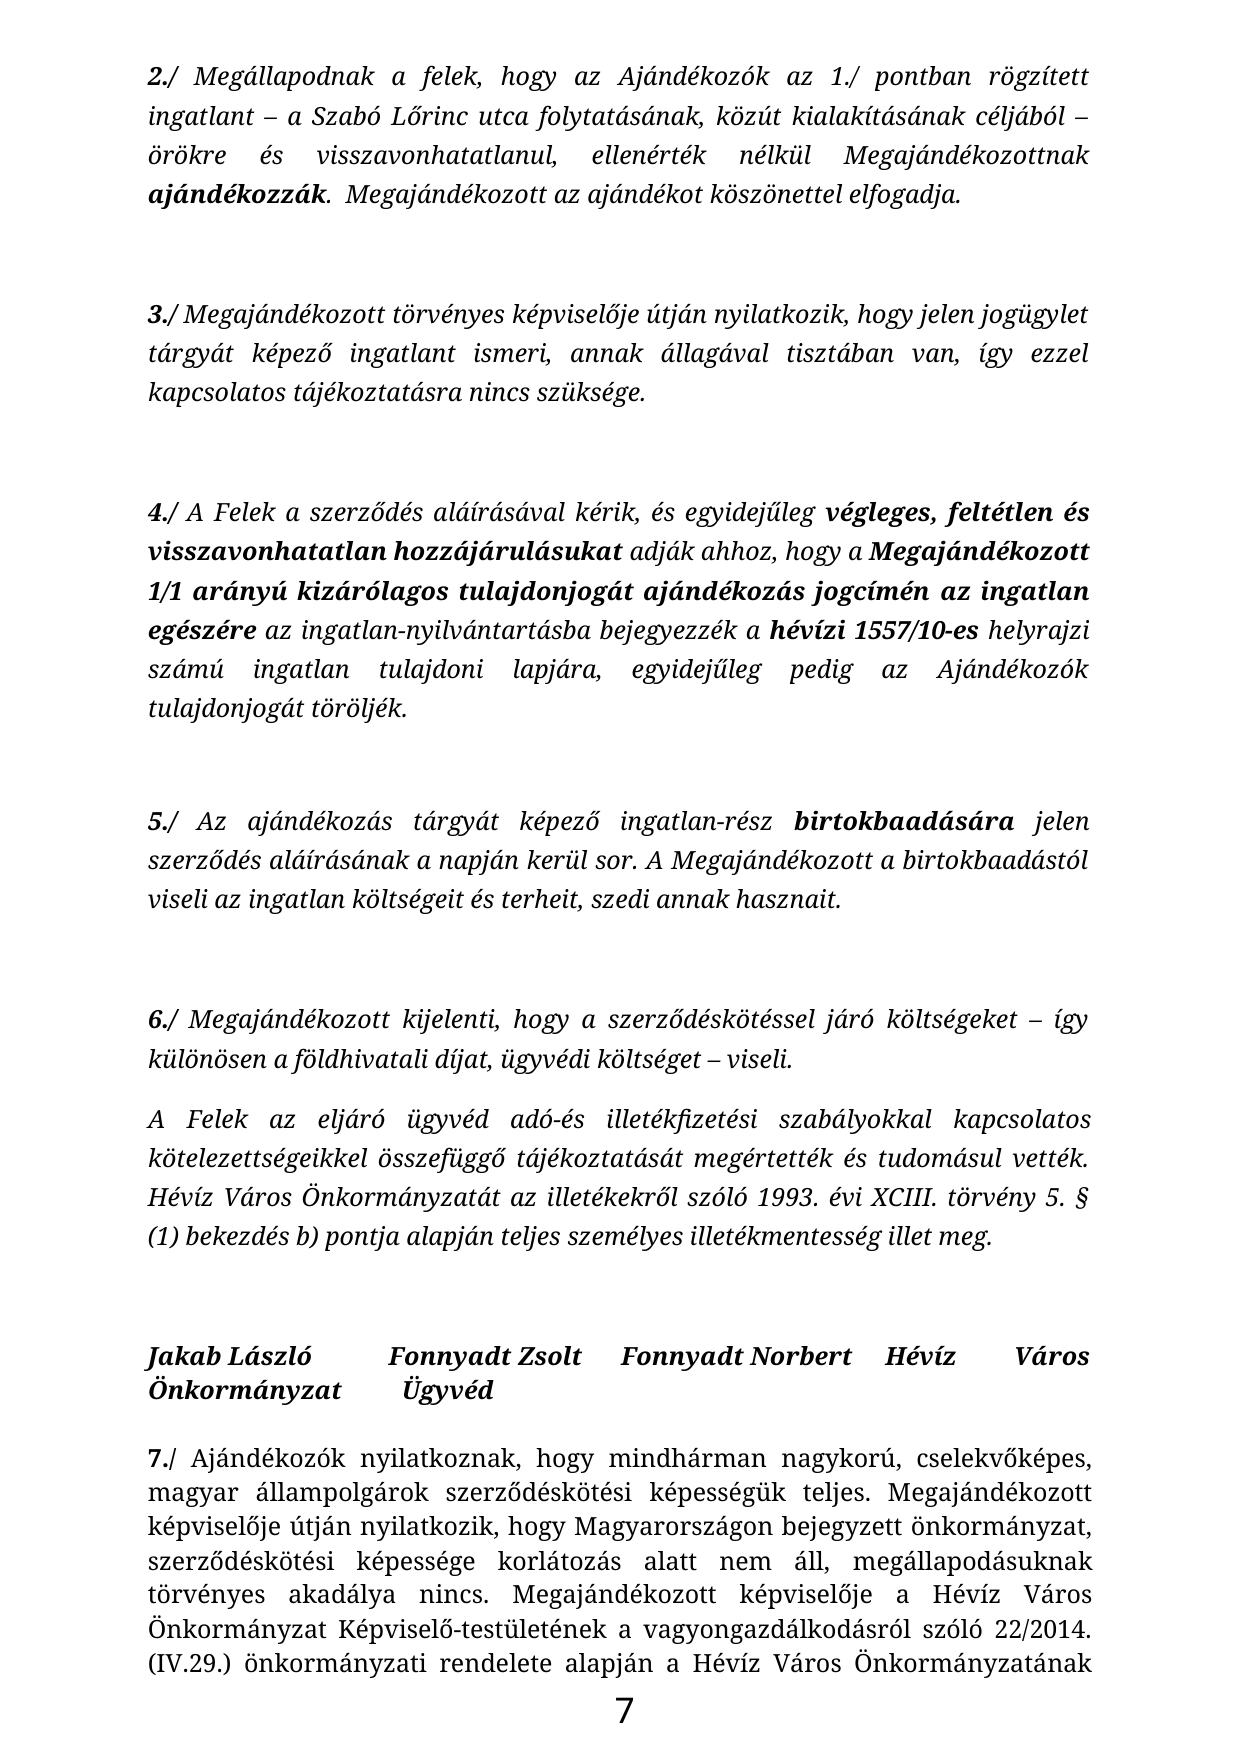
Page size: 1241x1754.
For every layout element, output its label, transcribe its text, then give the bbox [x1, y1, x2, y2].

text 6./ Megajándékozott kijelenti, hogy a szerződéskötéssel járó költségeket – így különösen a földhivatali díjat, ügyvédi költséget – viseli. [148, 1002, 1093, 1075]
text 3./ Megajándékozott törvényes képviselője útján nyilatkozik, hogy jelen jogügylet tárgyát képező ingatlant ismeri, annak állagával tisztában van, így ezzel kapcsolatos tájékoztatásra nincs szüksége. [148, 297, 1093, 409]
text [148, 1441, 1093, 1679]
text Jakab László Fonnyadt Zsolt Fonnyadt Norbert Hévíz Város Önkormányzat Ügyvéd [148, 1339, 1093, 1407]
text 2./ Megállapodnak a felek, hogy az Ajándékozók az 1./ pontban rögzített ingatlant – a Szabó Lőrinc utca folytatásának, közút kialakításának céljából – örökre és visszavonhatatlanul, ellenérték nélkül Megajándékozottnak ajándékozzák. Megajándékozott az ajándékot köszönettel elfogadja. [148, 59, 1093, 211]
text A Felek az eljáró ügyvéd adó-és illetékfizetési szabályokkal kapcsolatos kötelezettségeikkel összefüggő tájékoztatását megértették és tudomásul vették. Hévíz Város Önkormányzatát az illetékekről szóló 1993. évi XCIII. törvény 5. § (1) bekezdés b) pontja alapján teljes személyes illetékmentesség illet meg. [148, 1101, 1093, 1253]
text 4./ A Felek a szerződés aláírásával kérik, és egyidejűleg végleges, feltétlen és visszavonhatatlan hozzájárulásukat adják ahhoz, hogy a Megajándékozott 1/1 arányú kizárólagos tulajdonjogát ajándékozás jogcímén az ingatlan egészére az ingatlan-nyilvántartásba bejegyezzék a hévízi 1557/10-es helyrajzi számú ingatlan tulajdoni lapjára, egyidejűleg pedig az Ajándékozók tulajdonjogát töröljék. [148, 495, 1093, 725]
text 5./ Az ajándékozás tárgyát képező ingatlan-rész birtokbaadására jelen szerződés aláírásának a napján kerül sor. A Megajándékozott a birtokbaadástól viseli az ingatlan költségeit és terheit, szedi annak hasznait. [148, 804, 1093, 916]
